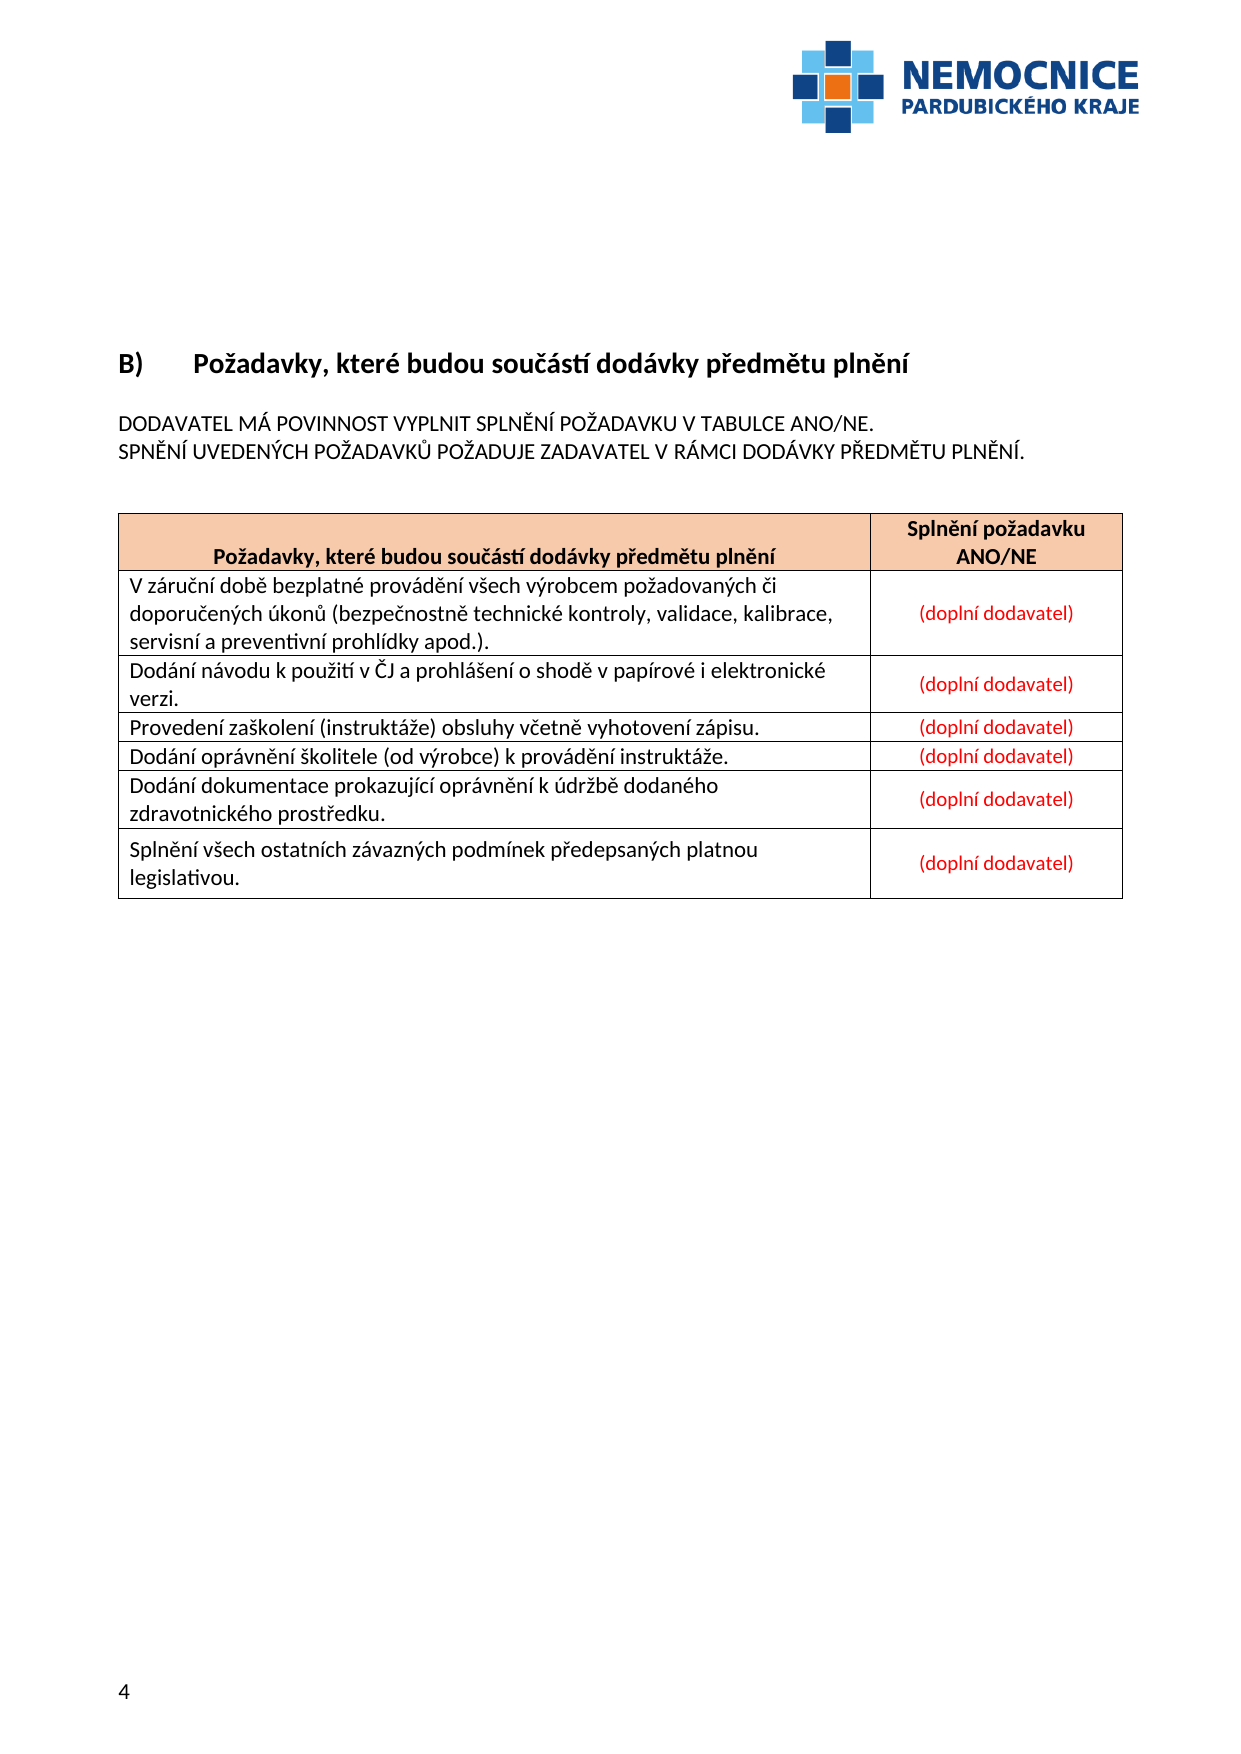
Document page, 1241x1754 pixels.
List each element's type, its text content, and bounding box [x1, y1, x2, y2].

table_cell Dodání návodu k použití v ČJ a prohlášení o shodě v papírové i elektronické verzi. [119, 656, 870, 712]
table_cell (doplní dodavatel) [871, 656, 1122, 712]
table_cell (doplní dodavatel) [871, 713, 1122, 741]
list Požadavky, které budou součástí dodávky předmětu plnění [118, 345, 1122, 381]
text SPNĚNÍ UVEDENÝCH POŽADAVKŮ POŽADUJE ZADAVATEL V RÁMCI DODÁVKY PŘEDMĚTU PLNĚNÍ. [118, 437, 1122, 465]
table_cell Provedení zaškolení (instruktáže) obsluhy včetně vyhotovení zápisu. [119, 713, 870, 741]
table_cell V záruční době bezplatné provádění všech výrobcem požadovaných či doporučených úkonů (bezpečnostně technické kontroly, validace, kalibrace, servisní a preventivní prohlídky apod.). [119, 571, 870, 655]
text DODAVATEL MÁ POVINNOST VYPLNIT SPLNĚNÍ POŽADAVKU V TABULCE ANO/NE. [118, 409, 1122, 437]
table_cell (doplní dodavatel) [871, 742, 1122, 770]
picture [791, 39, 1139, 134]
table_cell Dodání oprávnění školitele (od výrobce) k provádění instruktáže. [119, 742, 870, 770]
table_cell Splnění všech ostatních závazných podmínek předepsaných platnou legislativou. [119, 829, 870, 898]
table_header Požadavky, které budou součástí dodávky předmětu plnění [119, 514, 870, 570]
table_cell (doplní dodavatel) [871, 571, 1122, 655]
table_cell (doplní dodavatel) [871, 829, 1122, 898]
table_header Splnění požadavku ANO/NE [871, 514, 1122, 570]
table_cell (doplní dodavatel) [871, 771, 1122, 827]
table_cell Dodání dokumentace prokazující oprávnění k údržbě dodaného zdravotnického prostředku. [119, 771, 870, 827]
